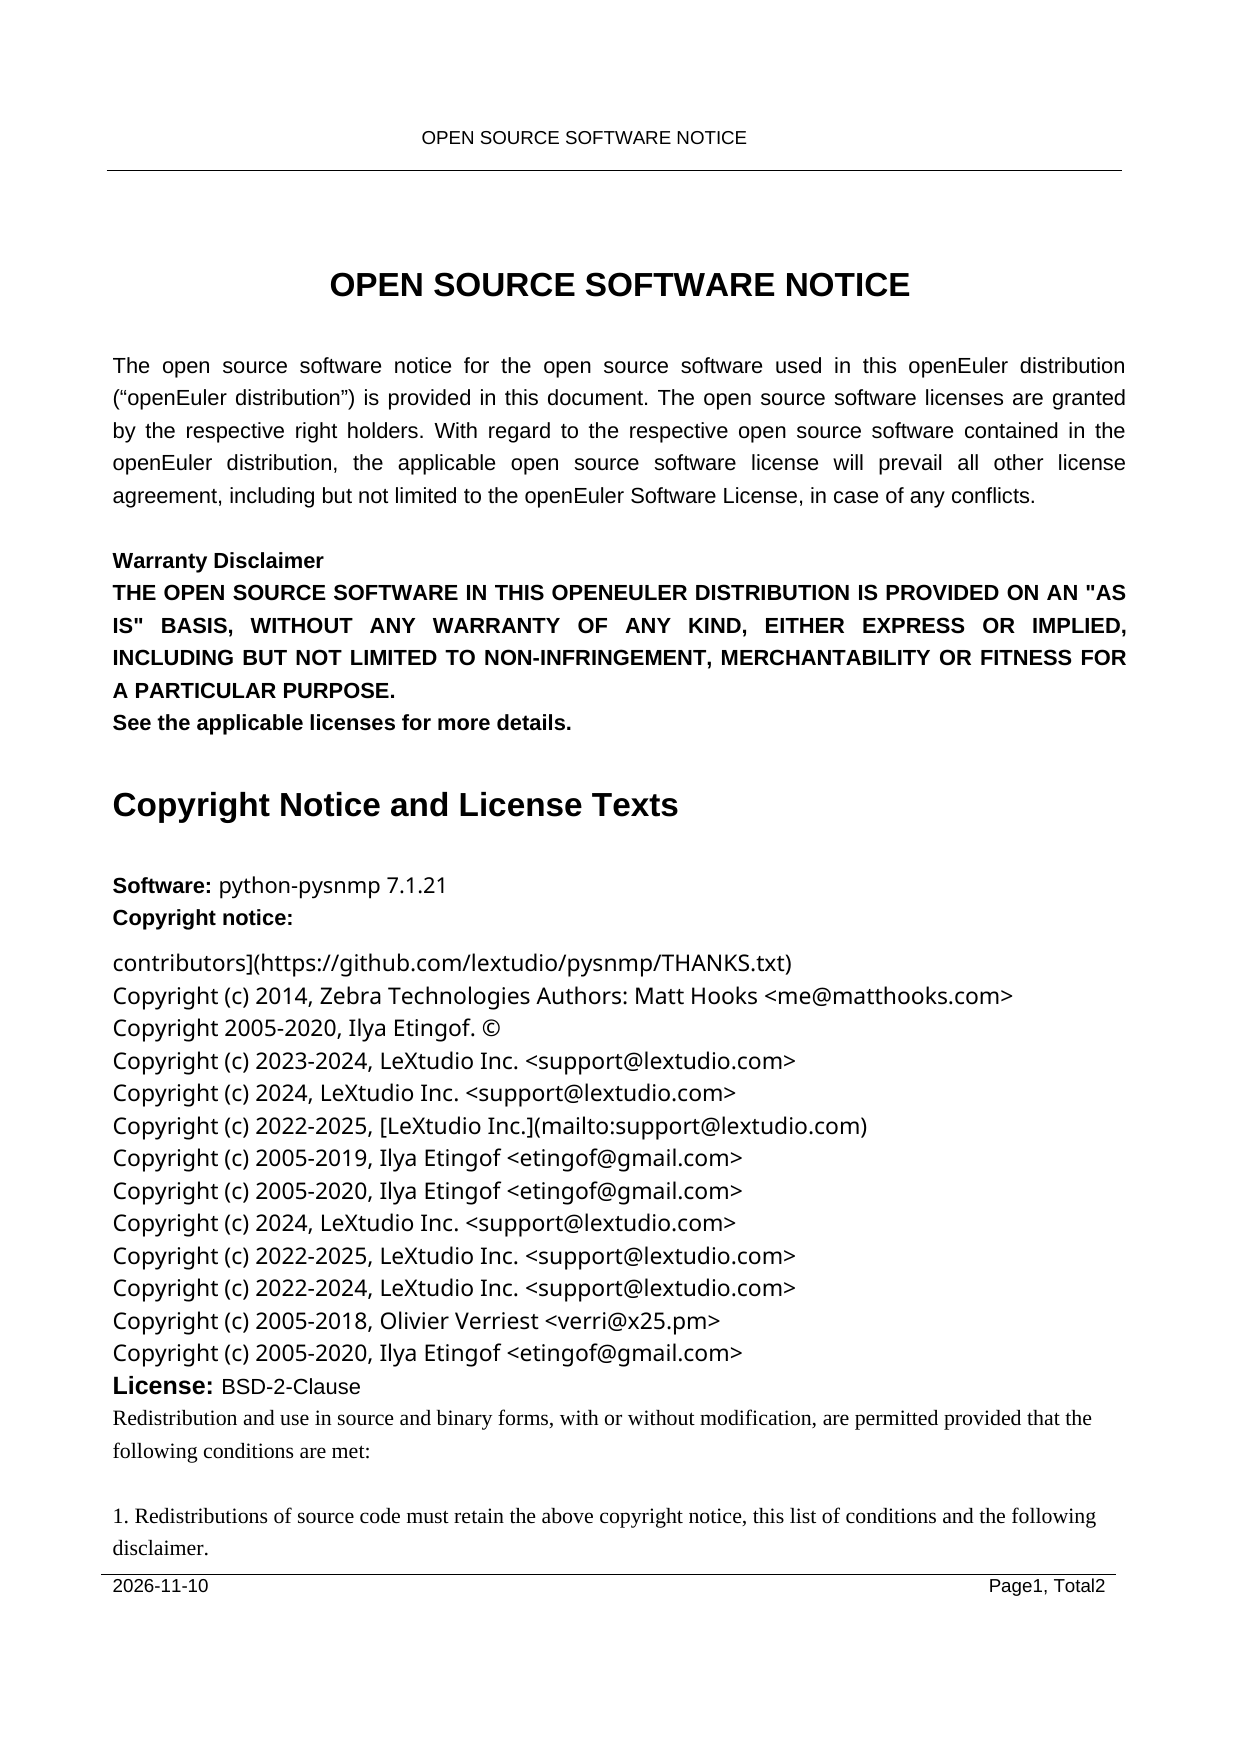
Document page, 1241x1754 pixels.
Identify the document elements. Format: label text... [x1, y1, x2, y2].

text Warranty Disclaimer [112, 544, 1128, 576]
text License: BSD-2-Clause [112, 1369, 1128, 1402]
title Software: python-pysnmp 7.1.21 [112, 869, 1128, 901]
text The open source software notice for the open source software used in this openEuler distribution (“openEuler distribution”) is provided in this document. The open source software licenses are granted by the respective right holders. With regard to the respective open source software contained in the openEuler distribution, the applicable open source software license will prevail all other license agreement, including but not limited to the openEuler Software License, in case of any conflicts. [112, 349, 1128, 511]
text OPEN SOURCE SOFTWARE NOTICE [112, 251, 1128, 316]
text Copyright notice: [112, 901, 1128, 934]
text Copyright Notice and License Texts [112, 771, 1128, 836]
text contributors](https://github.com/lextudio/pysnmp/THANKS.txt) Copyright (c) 2014, Zebra Technologies Authors: Matt Hooks <me@matthooks.com> Copyright 2005-2020, Ilya Etingof. © Copyright (c) 2023-2024, LeXtudio Inc. <support@lextudio.com> Copyright (c) 2024, LeXtudio Inc. <support@lextudio.com> Copyright (c) 2022-2025, [LeXtudio Inc.](mailto:support@lextudio.com) Copyright (c) 2005-2019, Ilya Etingof <etingof@gmail.com> Copyright (c) 2005-2020, Ilya Etingof <etingof@gmail.com> Copyright (c) 2024, LeXtudio Inc. <support@lextudio.com> Copyright (c) 2022-2025, LeXtudio Inc. <support@lextudio.com> Copyright (c) 2022-2024, LeXtudio Inc. <support@lextudio.com> Copyright (c) 2005-2018, Olivier Verriest <verri@x25.pm> Copyright (c) 2005-2020, Ilya Etingof <etingof@gmail.com> [112, 947, 1128, 1369]
text THE OPEN SOURCE SOFTWARE IN THIS OPENEULER DISTRIBUTION IS PROVIDED ON AN "AS IS" BASIS, WITHOUT ANY WARRANTY OF ANY KIND, EITHER EXPRESS OR IMPLIED, INCLUDING BUT NOT LIMITED TO NON-INFRINGEMENT, MERCHANTABILITY OR FITNESS FOR A PARTICULAR PURPOSE. See the applicable licenses for more details. [112, 576, 1128, 739]
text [112, 1402, 1128, 1564]
